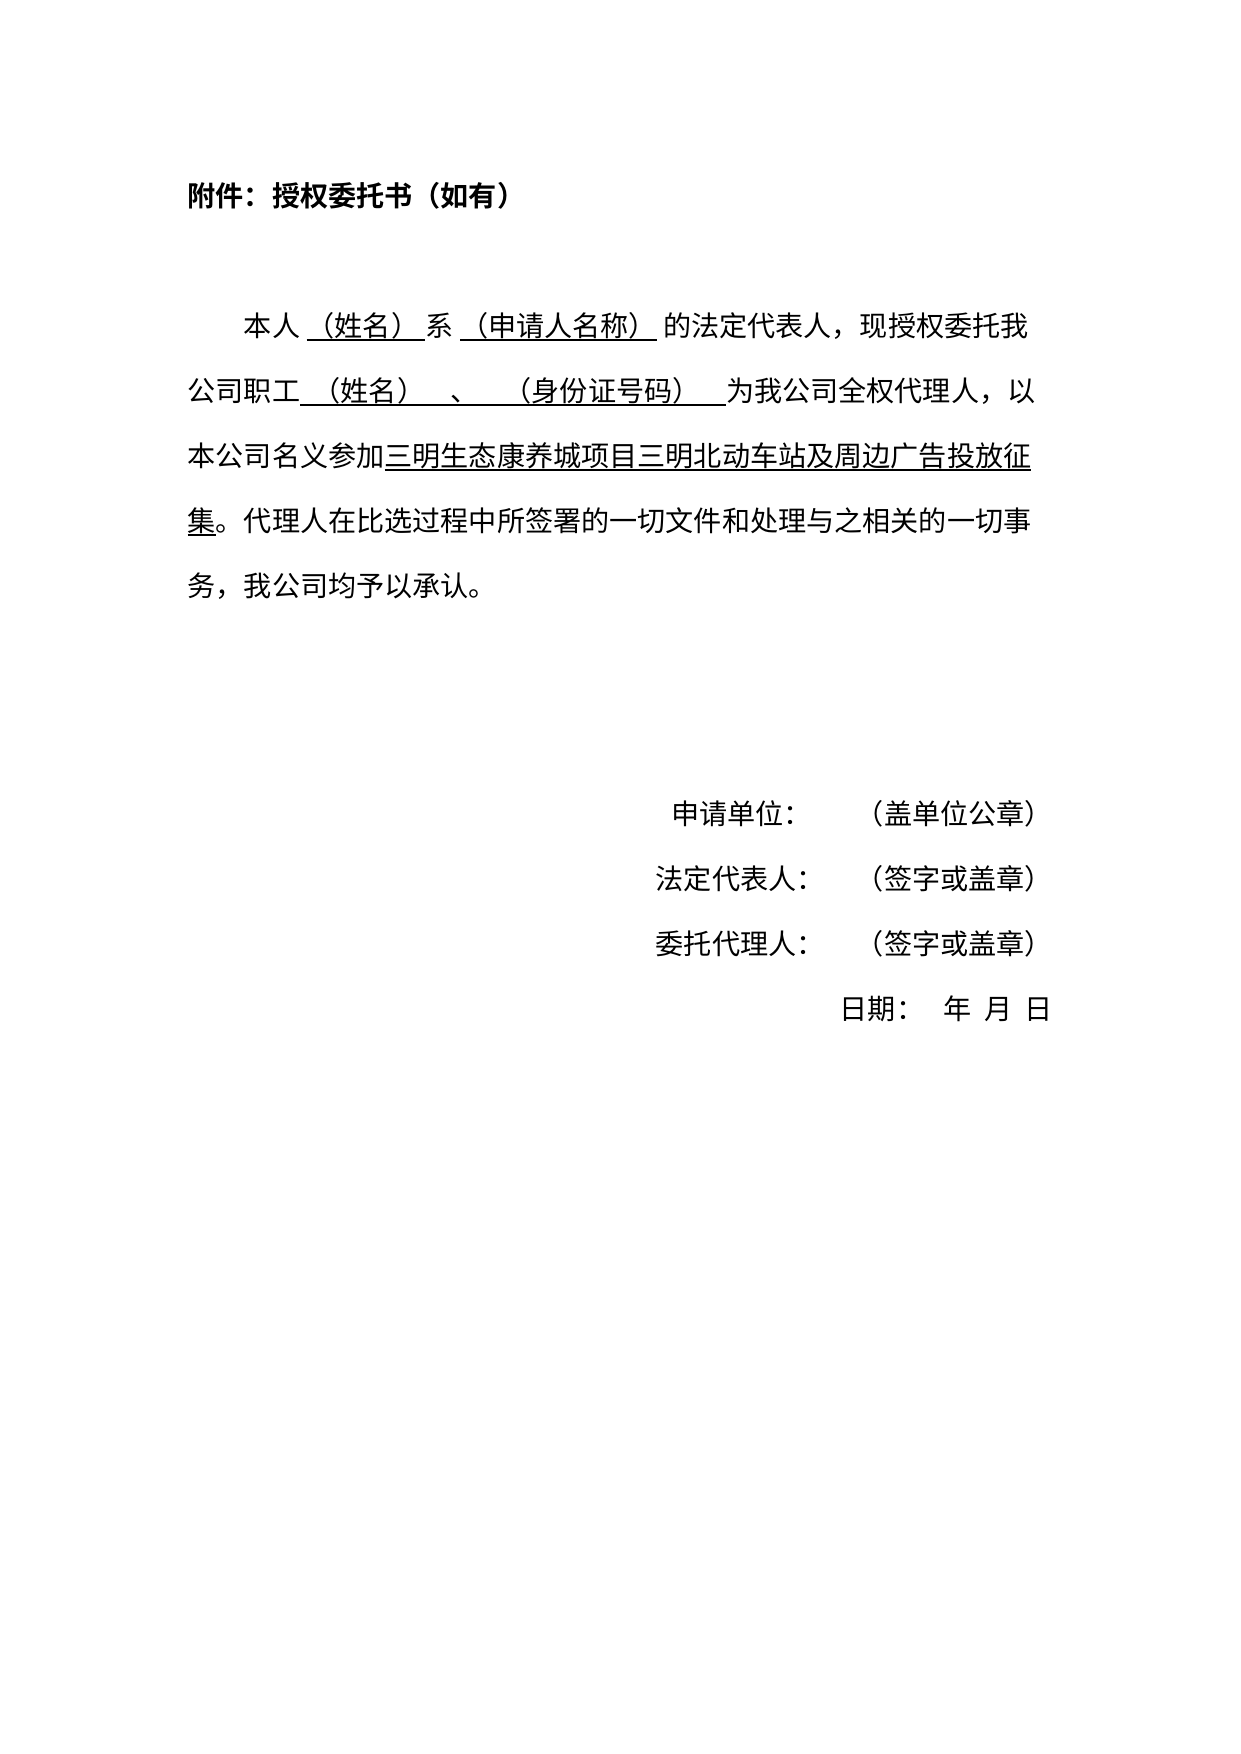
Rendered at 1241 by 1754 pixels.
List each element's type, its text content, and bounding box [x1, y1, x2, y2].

text 本人 （姓名） 系 （申请人名称） 的法定代表人，现授权委托我公司职工 （姓名） 、 （身份证号码） 为我公司全权代理人，以本公司名义参加三明生态康养城项目三明北动车站及周边广告投放征集。代理人在比选过程中所签署的一切文件和处理与之相关的一切事务，我公司均予以承认。 [187, 292, 1053, 617]
text 委托代理人： （签字或盖章） [187, 909, 1053, 974]
text 法定代表人： （签字或盖章） [187, 844, 1053, 909]
text 附件：授权委托书（如有） [187, 162, 1053, 227]
text 申请单位： （盖单位公章） [187, 779, 1053, 844]
text 日期： 年 月 日 [187, 974, 1053, 1039]
